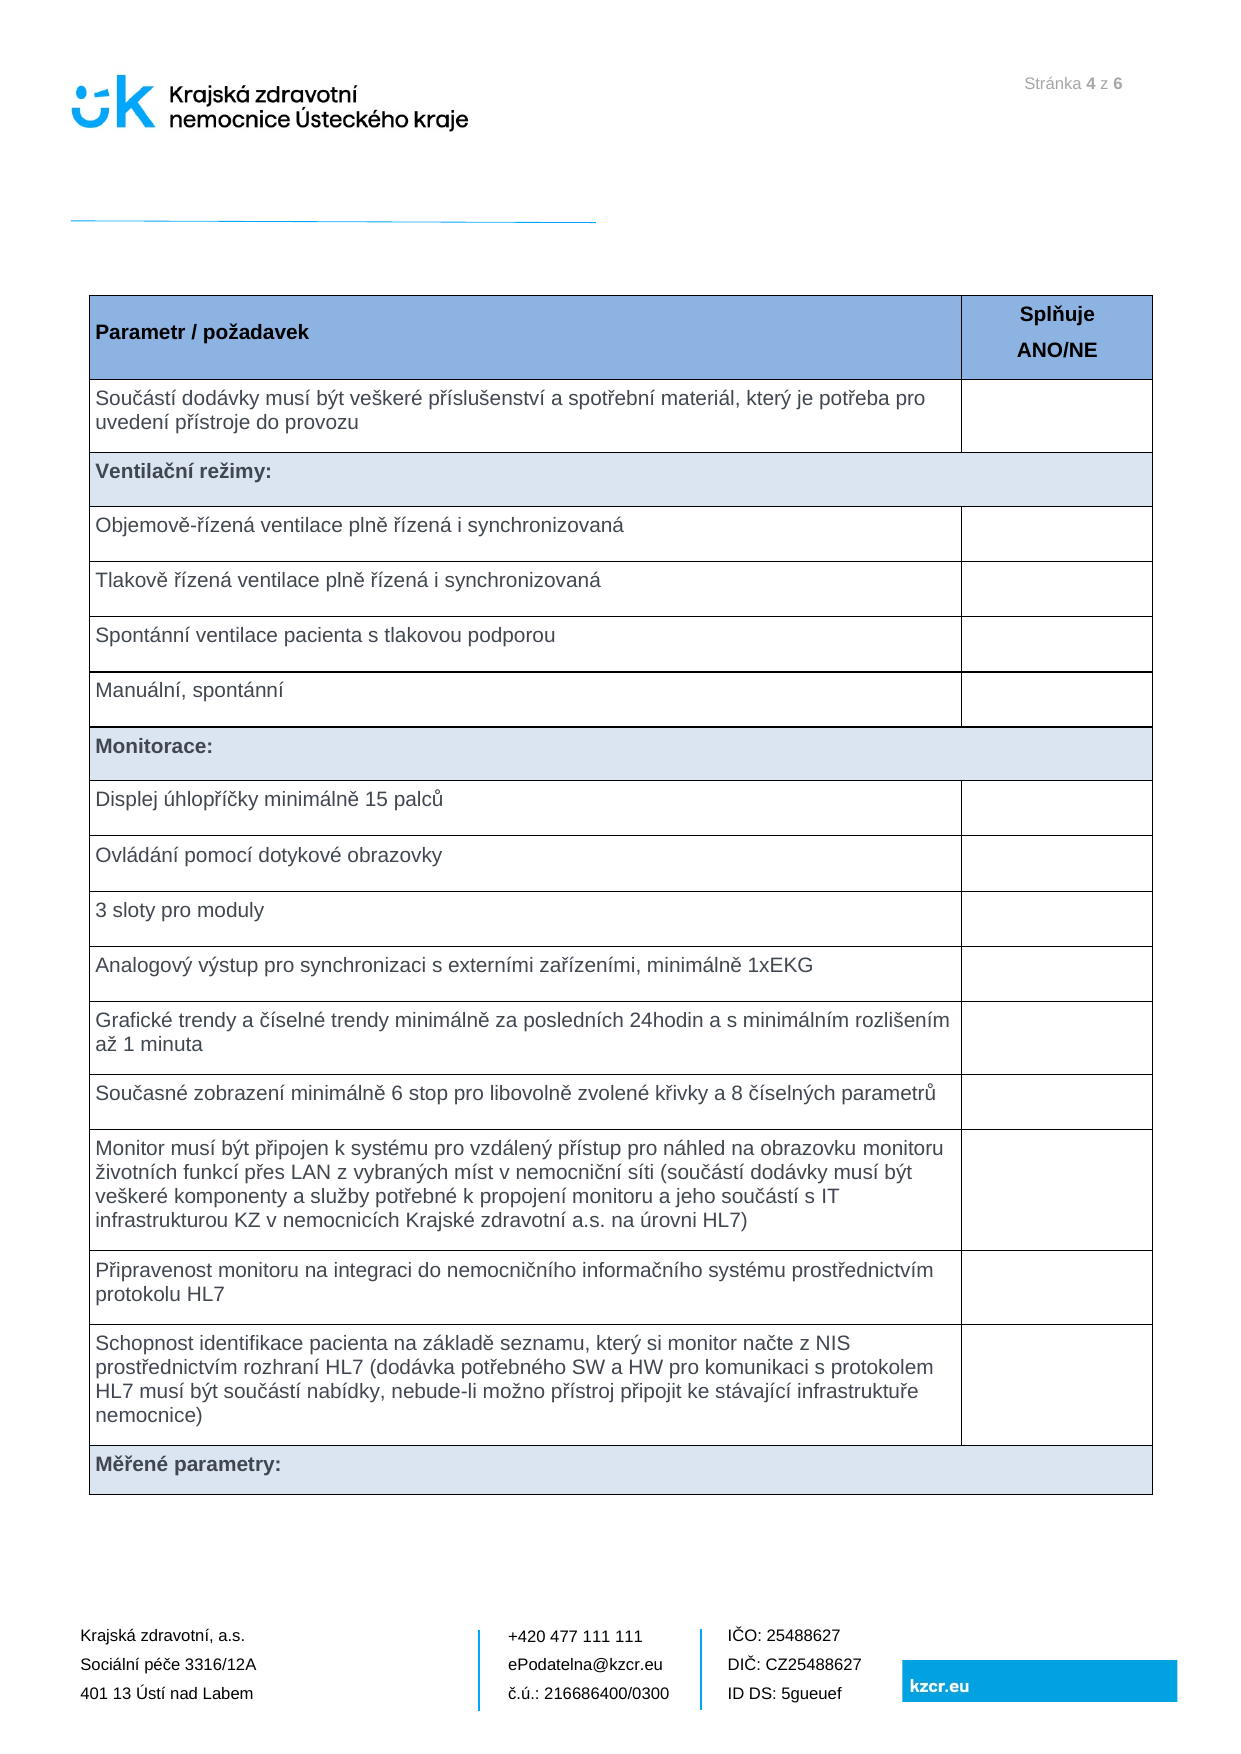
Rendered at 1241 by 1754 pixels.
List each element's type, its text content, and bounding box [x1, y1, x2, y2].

table_cell [962, 1325, 1152, 1445]
picture [911, 1680, 944, 1692]
table_cell Tlakově řízená ventilace plně řízená i synchronizovaná [90, 562, 961, 616]
picture [30, 44, 509, 169]
table_cell [962, 1002, 1152, 1074]
table_cell Měřené parametry: [90, 1446, 1152, 1494]
table_cell [962, 1130, 1152, 1250]
table_cell Schopnost identifikace pacienta na základě seznamu, který si monitor načte z NIS prostřednictvím rozhraní HL7 (dodávka potřebného SW a HW pro komunikaci s protokolem HL7 musí být součástí nabídky, nebude-li možno přístroj připojit ke stávající infrastruktuře nemocnice) [90, 1325, 961, 1445]
table_cell [962, 781, 1152, 835]
table_cell Monitor musí být připojen k systému pro vzdálený přístup pro náhled na obrazovku monitoru životních funkcí přes LAN z vybraných míst v nemocniční síti (součástí dodávky musí být veškeré komponenty a služby potřebné k propojení monitoru a jeho součástí s IT infrastrukturou KZ v nemocnicích Krajské zdravotní a.s. na úrovni HL7) [90, 1130, 961, 1250]
table_cell [962, 507, 1152, 561]
table_cell [962, 1075, 1152, 1129]
table_cell Manuální, spontánní [90, 673, 961, 726]
table_cell [962, 562, 1152, 616]
table_cell Displej úhlopříčky minimálně 15 palců [90, 781, 961, 835]
table_cell Monitorace: [90, 728, 1152, 780]
table_cell [962, 380, 1152, 452]
table_cell Spontánní ventilace pacienta s tlakovou podporou [90, 617, 961, 671]
table_cell Připravenost monitoru na integraci do nemocničního informačního systému prostřednictvím protokolu HL7 [90, 1251, 961, 1324]
picture [950, 1683, 968, 1692]
table_cell 3 sloty pro moduly [90, 892, 961, 946]
table_header Parametr / požadavek [90, 296, 961, 379]
table_cell [962, 947, 1152, 1001]
table_cell Současné zobrazení minimálně 6 stop pro libovolně zvolené křivky a 8 číselných parametrů [90, 1075, 961, 1129]
table_cell Součástí dodávky musí být veškeré příslušenství a spotřební materiál, který je potřeba pro uvedení přístroje do provozu [90, 380, 961, 452]
table_cell Grafické trendy a číselné trendy minimálně za posledních 24hodin a s minimálním rozlišením až 1 minuta [90, 1002, 961, 1074]
table_cell Ventilační režimy: [90, 453, 1152, 506]
table_header Splňuje ANO/NE [962, 296, 1152, 379]
table_cell [962, 836, 1152, 891]
table_cell [962, 673, 1152, 726]
table_cell [962, 1251, 1152, 1324]
table_cell Analogový výstup pro synchronizaci s externími zařízeními, minimálně 1xEKG [90, 947, 961, 1001]
table_cell Ovládání pomocí dotykové obrazovky [90, 836, 961, 891]
table_cell Objemově-řízená ventilace plně řízená i synchronizovaná [90, 507, 961, 561]
table_cell [962, 617, 1152, 671]
table_cell [962, 892, 1152, 946]
